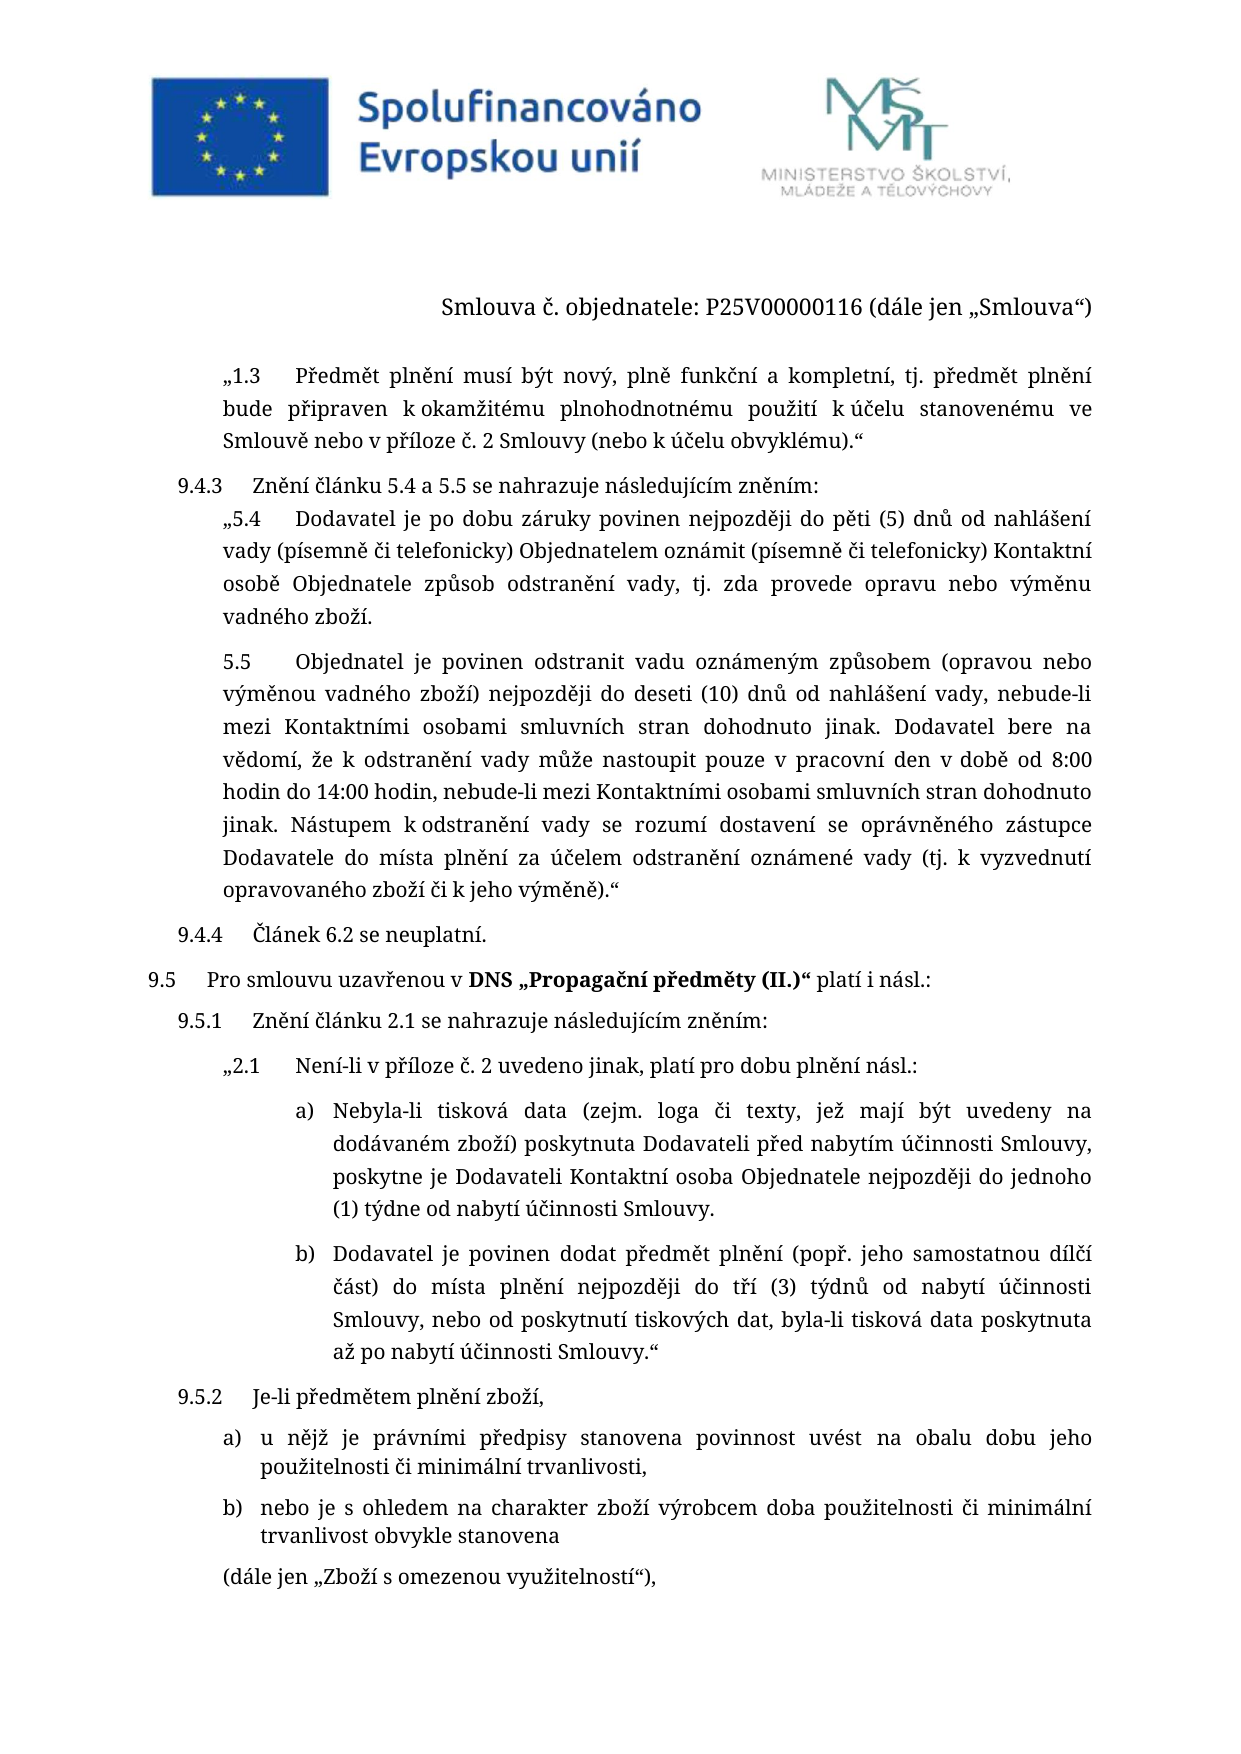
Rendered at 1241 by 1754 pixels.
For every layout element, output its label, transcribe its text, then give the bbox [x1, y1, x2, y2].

list „5.4 Dodavatel je po dobu záruky povinen nejpozději do pěti (5) dnů od nahlášení vady (písemně či telefonicky) Objednatelem oznámit (písemně či telefonicky) Kontaktní osobě Objednatele způsob odstranění vady, tj. zda provede opravu nebo výměnu vadného zboží. [223, 504, 1093, 630]
list u nějž je právními předpisy stanovena povinnost uvést na obalu dobu jeho použitelnosti či minimální trvanlivosti, [223, 1423, 1093, 1480]
list „1.3 Předmět plnění musí být nový, plně funkční a kompletní, tj. předmět plnění bude připraven k okamžitému plnohodnotnému použití k účelu stanovenému ve Smlouvě nebo v příloze č. 2 Smlouvy (nebo k účelu obvyklému).“ [223, 361, 1093, 455]
list 5.5 Objednatel je povinen odstranit vadu oznámeným způsobem (opravou nebo výměnou vadného zboží) nejpozději do deseti (10) dnů od nahlášení vady, nebude-li mezi Kontaktními osobami smluvních stran dohodnuto jinak. Dodavatel bere na vědomí, že k odstranění vady může nastoupit pouze v pracovní den v době od 8:00 hodin do 14:00 hodin, nebude-li mezi Kontaktními osobami smluvních stran dohodnuto jinak. Nástupem k odstranění vady se rozumí dostavení se oprávněného zástupce Dodavatele do místa plnění za účelem odstranění oznámené vady (tj. k vyzvednutí opravovaného zboží či k jeho výměně).“ [223, 647, 1093, 904]
list Dodavatel je povinen dodat předmět plnění (popř. jeho samostatnou dílčí část) do místa plnění nejpozději do tří (3) týdnů od nabytí účinnosti Smlouvy, nebo od poskytnutí tiskových dat, byla-li tisková data poskytnuta až po nabytí účinnosti Smlouvy.“ [295, 1239, 1093, 1366]
list Je-li předmětem plnění zboží, [177, 1382, 1093, 1411]
list nebo je s ohledem na charakter zboží výrobcem doba použitelnosti či minimální trvanlivost obvykle stanovena [223, 1493, 1093, 1549]
list Znění článku 5.4 a 5.5 se nahrazuje následujícím zněním: [177, 471, 1093, 500]
list „2.1 Není-li v příloze č. 2 uvedeno jinak, platí pro dobu plnění násl.: [223, 1051, 1093, 1080]
list Pro smlouvu uzavřenou v DNS „Propagační předměty (II.)“ platí i násl.: [148, 965, 1093, 994]
list Článek 6.2 se neuplatní. [177, 920, 1093, 949]
list Nebyla-li tisková data (zejm. loga či texty, jež mají být uvedeny na dodávaném zboží) poskytnuta Dodavateli před nabytím účinnosti Smlouvy, poskytne je Dodavateli Kontaktní osoba Objednatele nejpozději do jednoho (1) týdne od nabytí účinnosti Smlouvy. [295, 1097, 1093, 1223]
text (dále jen „Zboží s omezenou využitelností“), [223, 1562, 1093, 1591]
picture [147, 73, 1012, 202]
list Znění článku 2.1 se nahrazuje následujícím zněním: [177, 1006, 1093, 1035]
